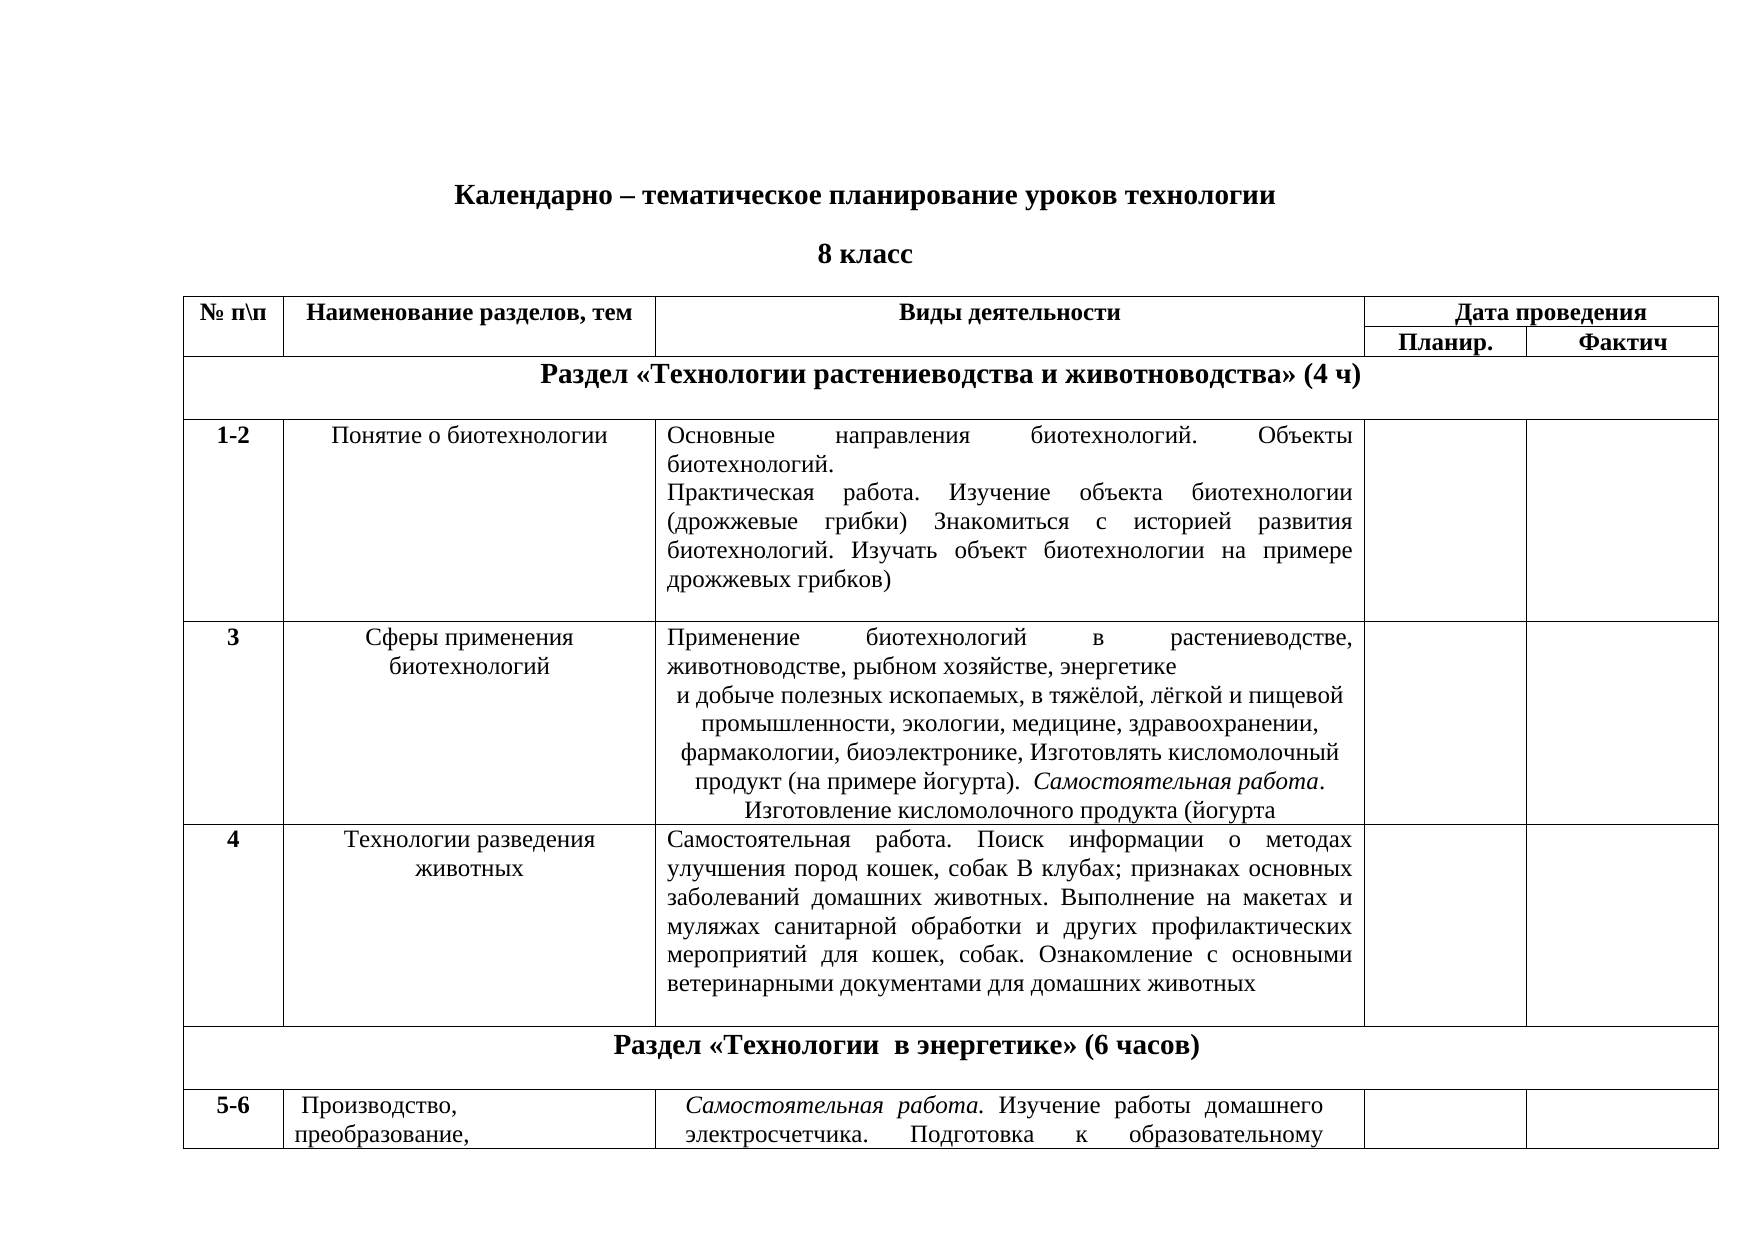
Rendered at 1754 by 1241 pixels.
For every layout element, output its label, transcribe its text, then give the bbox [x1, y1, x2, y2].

table_header № п\п [184, 297, 283, 356]
table_cell [1365, 420, 1526, 621]
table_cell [284, 1090, 655, 1148]
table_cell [656, 1090, 1364, 1148]
table_cell Самостоятельная работа. Поиск информации о методах улучшения пород кошек, собак B клубах; признаках основных заболеваний домашних животных. Выполнение нa макетах и муляжах санитарной обработки и других профилактических мероприятий для кошек, собак. Ознакомление с основными ветеринарными документами для домашних животных [656, 825, 1364, 1026]
table_header Виды деятельности [656, 297, 1364, 356]
table_cell Основные направления биотехнологий. Объекты биотехнологий. Практическая работа. Изучение объекта биотехнологии (дрожжевые грибки) Знакомиться с историей развития биотехнологий. Изучать объект биотехнологии нa примере дрожжевых грибков) [656, 420, 1364, 621]
table_cell Раздел «Технологии растениеводства и животноводства» (4 ч) [184, 357, 1718, 419]
table_cell 3 [184, 622, 283, 823]
table_cell Планир. [1365, 327, 1526, 356]
table_cell Раздел «Технологии в энергетике» (6 часов) [184, 1027, 1718, 1089]
table_header Наименование разделов, тем [284, 297, 655, 356]
table_cell [1365, 622, 1526, 823]
text Календарно – тематическое планирование уроков технологии [94, 177, 1636, 211]
table_cell [1527, 622, 1718, 823]
table_cell [1527, 420, 1718, 621]
table_cell Применение биотехнологий в растениеводстве, животноводстве, рыбном хозяйстве, энергетике и добыче полезных ископаемых, в тяжёлой, лёгкой и пищевой промышленности, экологии, медицине, здравоохранении, фармакологии, биоэлектронике, Изготовлять кисломолочный продукт (на примере йогурта). Самостоятельная работа. Изготовление кисломолочного продукта (йогурта [656, 622, 1364, 823]
table_cell 5-6 [184, 1090, 283, 1148]
table_cell 1-2 [184, 420, 283, 621]
table_cell [1527, 1090, 1718, 1148]
table_cell [1527, 825, 1718, 1026]
table_cell [1365, 825, 1526, 1026]
table_cell [1365, 1090, 1526, 1148]
table_cell Технологии разведения животных [284, 825, 655, 1026]
table_cell Фактич [1527, 327, 1718, 356]
table_header Дата проведения [1365, 297, 1718, 326]
table_cell Понятие о биотехнологии [284, 420, 655, 621]
text 8 класс [94, 237, 1636, 270]
table_cell 4 [184, 825, 283, 1026]
table_cell Сферы применения биотехнологий [284, 622, 655, 823]
